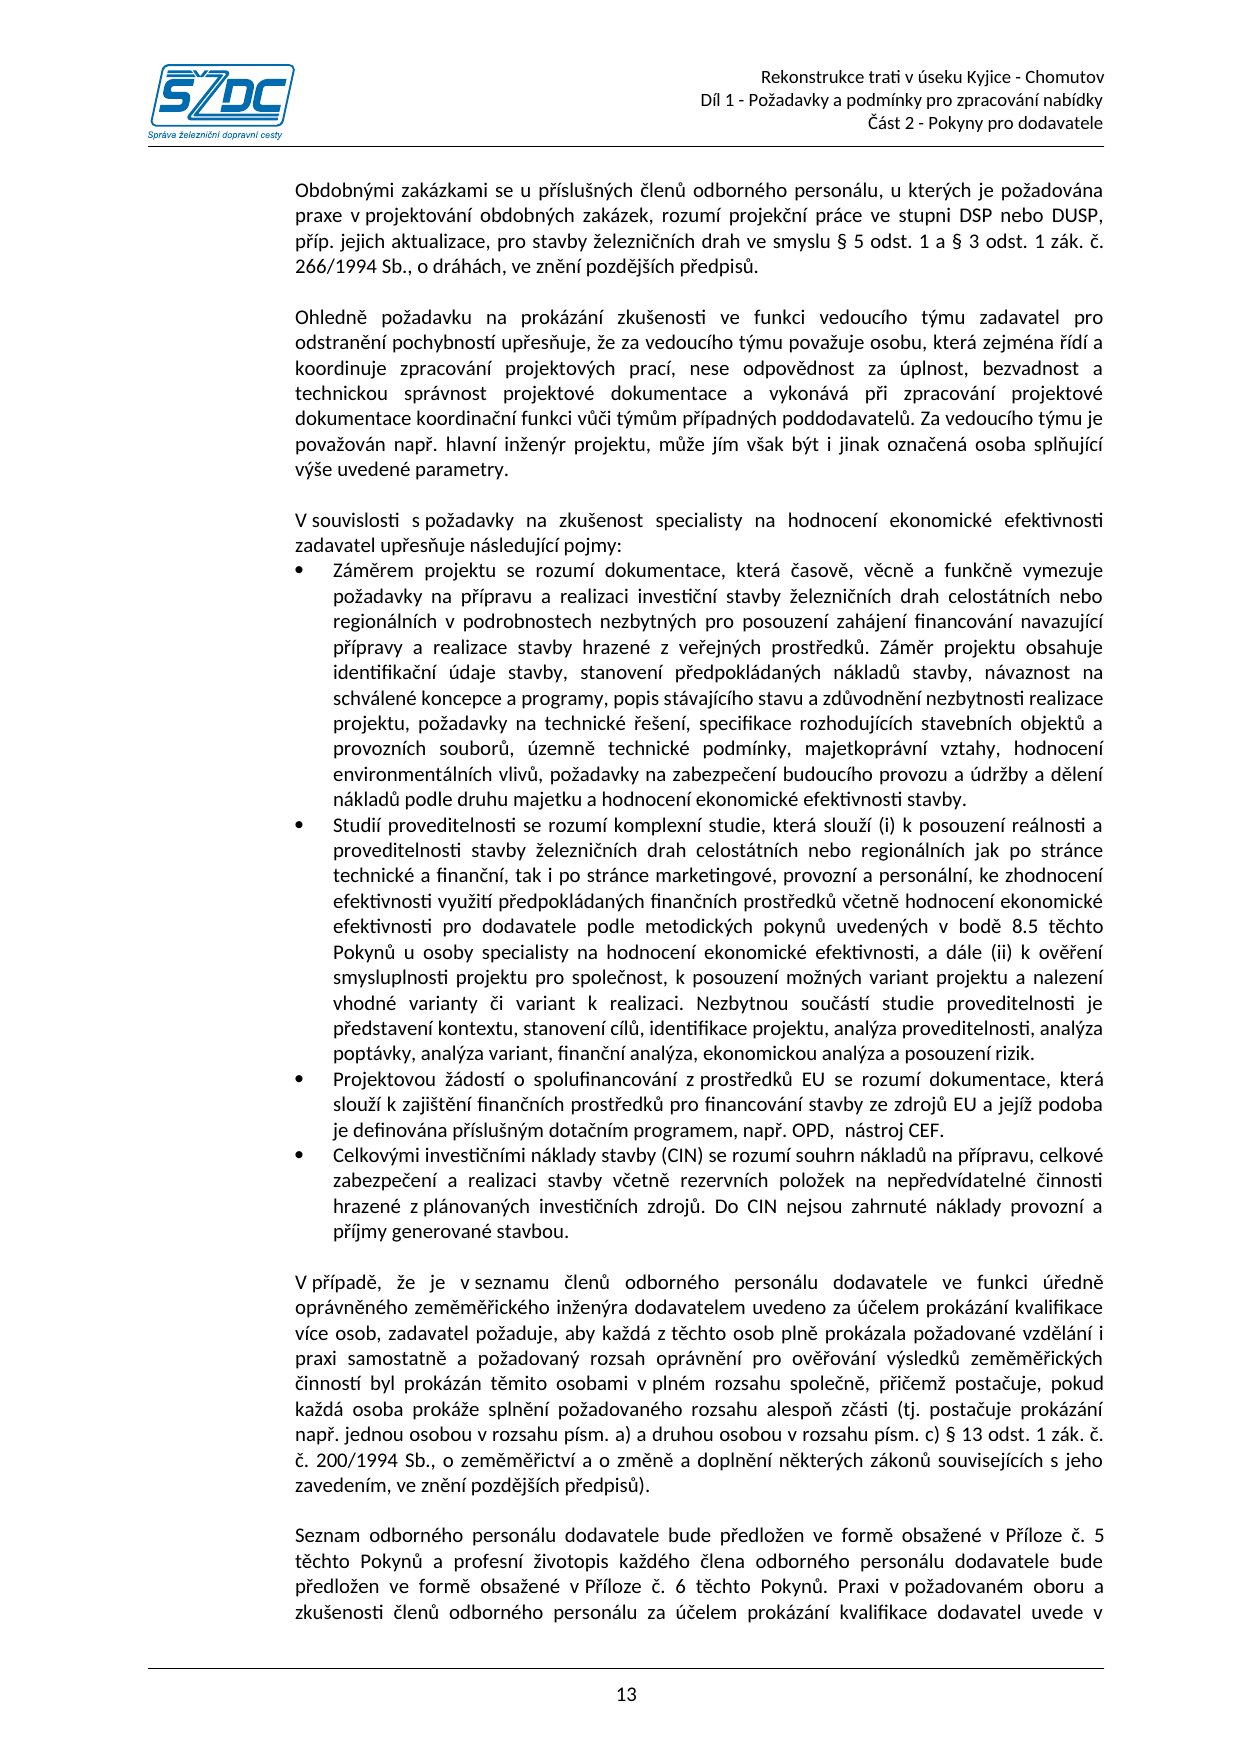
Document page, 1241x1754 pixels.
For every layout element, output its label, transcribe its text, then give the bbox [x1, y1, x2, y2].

text V souvislosti s požadavky na zkušenost specialisty na hodnocení ekonomické efektivnosti zadavatel upřesňuje následující pojmy: [295, 507, 1104, 558]
text Ohledně požadavku na prokázání zkušenosti ve funkci vedoucího týmu zadavatel pro odstranění pochybností upřesňuje, že za vedoucího týmu považuje osobu, která zejména řídí a koordinuje zpracování projektových prací, nese odpovědnost za úplnost, bezvadnost a technickou správnost projektové dokumentace a vykonává při zpracování projektové dokumentace koordinační funkci vůči týmům případných poddodavatelů. Za vedoucího týmu je považován např. hlavní inženýr projektu, může jím však být i jinak označená osoba splňující výše uvedené parametry. [295, 304, 1104, 482]
text Obdobnými zakázkami se u příslušných členů odborného personálu, u kterých je požadována praxe v projektování obdobných zakázek, rozumí projekční práce ve stupni DSP nebo DUSP, příp. jejich aktualizace, pro stavby železničních drah ve smyslu § 5 odst. 1 a § 3 odst. 1 zák. č. 266/1994 Sb., o dráhách, ve znění pozdějších předpisů. [295, 177, 1104, 279]
list Projektovou žádostí o spolufinancování z prostředků EU se rozumí dokumentace, která slouží k zajištění finančních prostředků pro financování stavby ze zdrojů EU a jejíž podoba je definována příslušným dotačním programem, např. OPD, nástroj CEF. [295, 1066, 1104, 1142]
text V případě, že je v seznamu členů odborného personálu dodavatele ve funkci úředně oprávněného zeměměřického inženýra dodavatelem uvedeno za účelem prokázání kvalifikace více osob, zadavatel požaduje, aby každá z těchto osob plně prokázala požadované vzdělání i praxi samostatně a požadovaný rozsah oprávnění pro ověřování výsledků zeměměřických činností byl prokázán těmito osobami v plném rozsahu společně, přičemž postačuje, pokud každá osoba prokáže splnění požadovaného rozsahu alespoň zčásti (tj. postačuje prokázání např. jednou osobou v rozsahu písm. a) a druhou osobou v rozsahu písm. c) § 13 odst. 1 zák. č. č. 200/1994 Sb., o zeměměřictví a o změně a doplnění některých zákonů souvisejících s jeho zavedením, ve znění pozdějších předpisů). [295, 1269, 1104, 1498]
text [295, 1523, 1104, 1624]
list Záměrem projektu se rozumí dokumentace, která časově, věcně a funkčně vymezuje požadavky na přípravu a realizaci investiční stavby železničních drah celostátních nebo regionálních v podrobnostech nezbytných pro posouzení zahájení financování navazující přípravy a realizace stavby hrazené z veřejných prostředků. Záměr projektu obsahuje identifikační údaje stavby, stanovení předpokládaných nákladů stavby, návaznost na schválené koncepce a programy, popis stávajícího stavu a zdůvodnění nezbytnosti realizace projektu, požadavky na technické řešení, specifikace rozhodujících stavebních objektů a provozních souborů, územně technické podmínky, majetkoprávní vztahy, hodnocení environmentálních vlivů, požadavky na zabezpečení budoucího provozu a údržby a dělení nákladů podle druhu majetku a hodnocení ekonomické efektivnosti stavby. [295, 558, 1104, 812]
list Celkovými investičními náklady stavby (CIN) se rozumí souhrn nákladů na přípravu, celkové zabezpečení a realizaci stavby včetně rezervních položek na nepředvídatelné činnosti hrazené z plánovaných investičních zdrojů. Do CIN nejsou zahrnuté náklady provozní a příjmy generované stavbou. [295, 1142, 1104, 1244]
list Studií proveditelnosti se rozumí komplexní studie, která slouží (i) k posouzení reálnosti a proveditelnosti stavby železničních drah celostátních nebo regionálních jak po stránce technické a finanční, tak i po stránce marketingové, provozní a personální, ke zhodnocení efektivnosti využití předpokládaných finančních prostředků včetně hodnocení ekonomické efektivnosti pro dodavatele podle metodických pokynů uvedených v bodě 8.5 těchto Pokynů u osoby specialisty na hodnocení ekonomické efektivnosti, a dále (ii) k ověření smysluplnosti projektu pro společnost, k posouzení možných variant projektu a nalezení vhodné varianty či variant k realizaci. Nezbytnou součástí studie proveditelnosti je představení kontextu, stanovení cílů, identifikace projektu, analýza proveditelnosti, analýza poptávky, analýza variant, finanční analýza, ekonomickou analýza a posouzení rizik. [295, 812, 1104, 1066]
